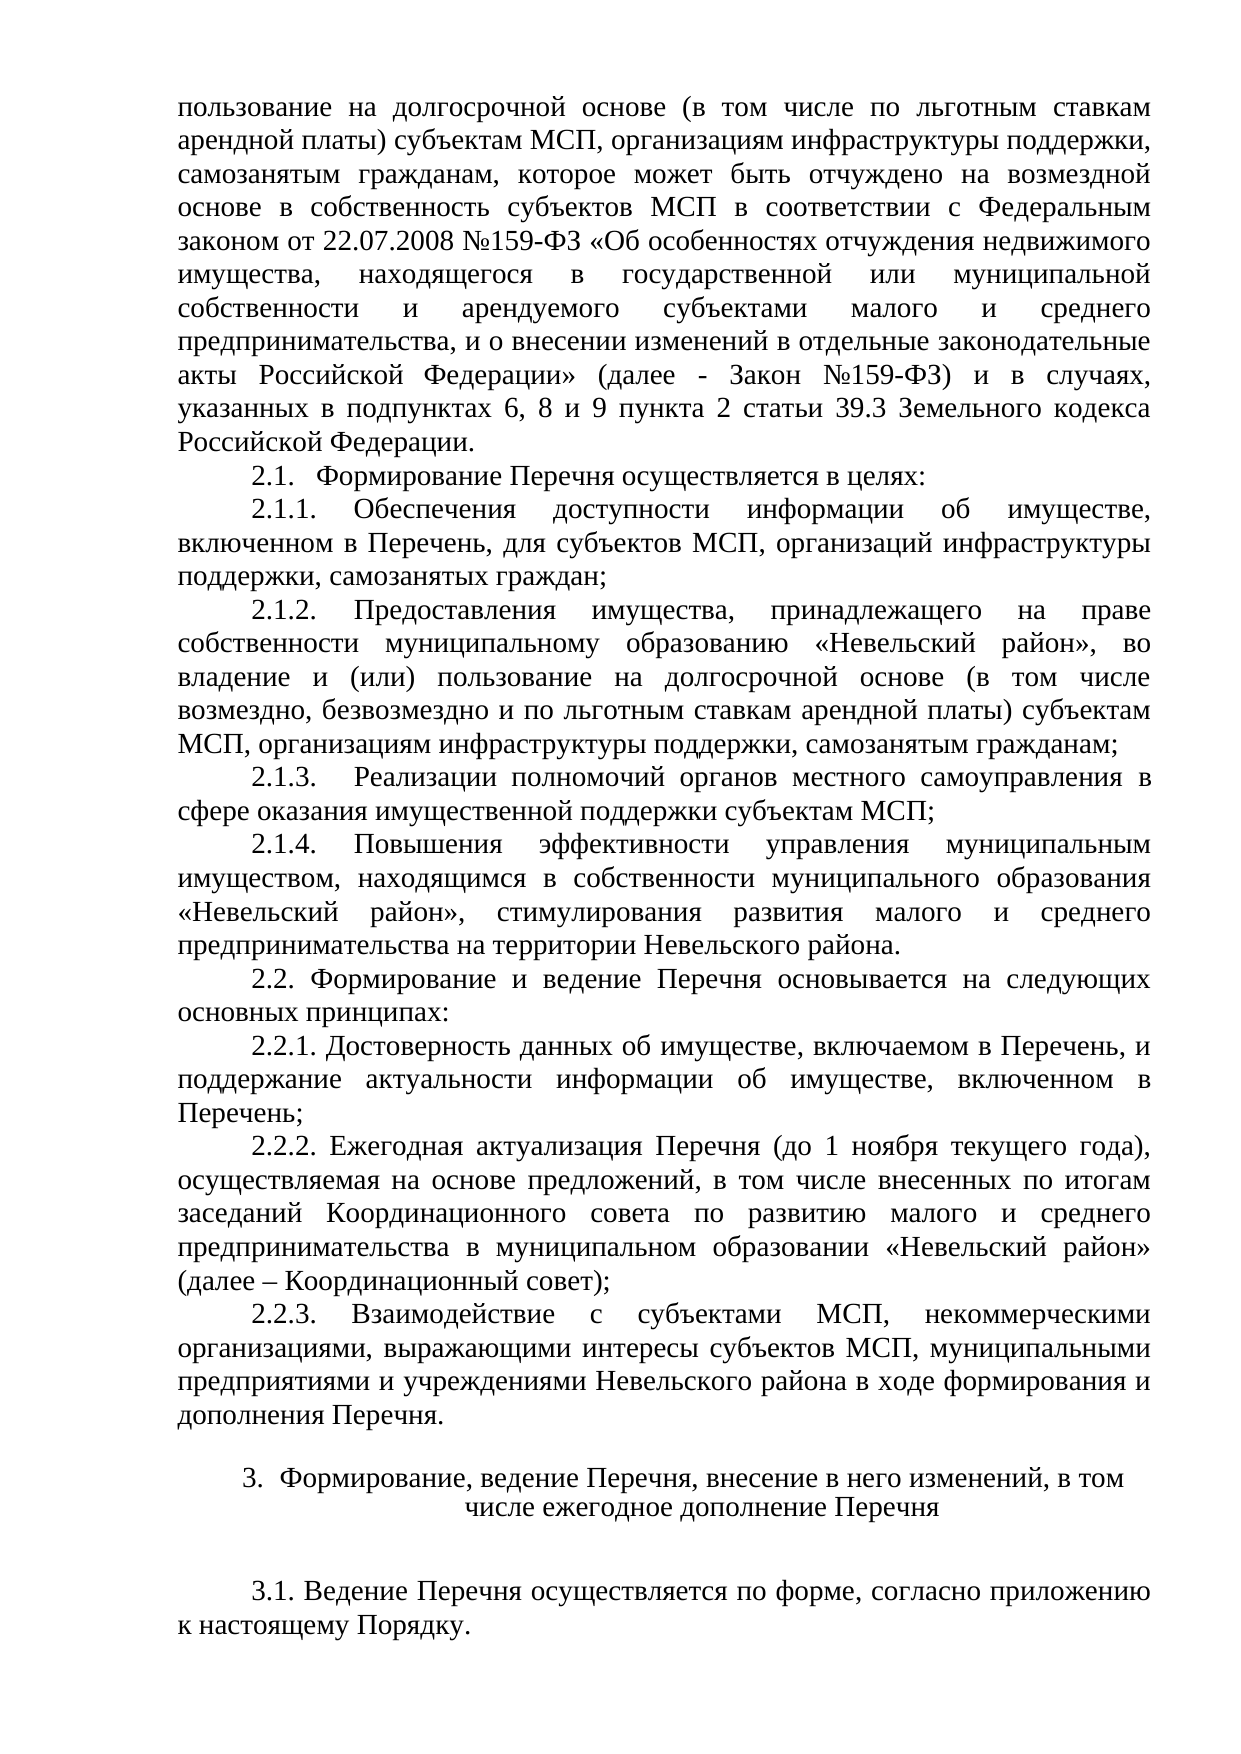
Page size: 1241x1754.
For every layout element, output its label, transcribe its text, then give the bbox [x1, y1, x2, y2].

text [177, 89, 1152, 458]
text 2.2.1. Достоверность данных об имуществе, включаемом в Перечень, и поддержание актуальности информации об имуществе, включенном в Перечень; [177, 1028, 1152, 1128]
text 2.2. Формирование и ведение Перечня основывается на следующих основных принципах: [177, 961, 1152, 1028]
list Формирование Перечня осуществляется в целях: [177, 458, 1152, 491]
list Реализации полномочий органов местного самоуправления в сфере оказания имущественной поддержки субъектам МСП; [177, 759, 1152, 827]
text 2.1.1. Обеспечения доступности информации об имуществе, включенном в Перечень, для субъектов МСП, организаций инфраструктуры поддержки, самозанятых граждан; [177, 491, 1152, 592]
text 3.1. Ведение Перечня осуществляется по форме, согласно приложению к настоящему Порядку. [177, 1573, 1152, 1640]
list Повышения эффективности управления муниципальным имуществом, находящимся в собственности муниципального образования «Невельский район», стимулирования развития малого и среднего предпринимательства на территории Невельского района. [177, 827, 1152, 961]
list Предоставления имущества, принадлежащего на праве собственности муниципальному образованию «Невельский район», во владение и (или) пользование на долгосрочной основе (в том числе возмездно, безвозмездно и по льготным ставкам арендной платы) субъектам МСП, организациям инфраструктуры поддержки, самозанятым гражданам; [177, 592, 1152, 759]
list Формирование, ведение Перечня, внесение в него изменений, в том числе ежегодное дополнение Перечня [215, 1464, 1152, 1522]
text 2.2.3. Взаимодействие с субъектами МСП, некоммерческими организациями, выражающими интересы субъектов МСП, муниципальными предприятиями и учреждениями Невельского района в ходе формирования и дополнения Перечня. [177, 1296, 1152, 1430]
text 2.2.2. Ежегодная актуализация Перечня (до 1 ноября текущего года), осуществляемая на основе предложений, в том числе внесенных по итогам заседаний Координационного совета по развитию малого и среднего предпринимательства в муниципальном образовании «Невельский район» (далее – Координационный совет); [177, 1128, 1152, 1296]
